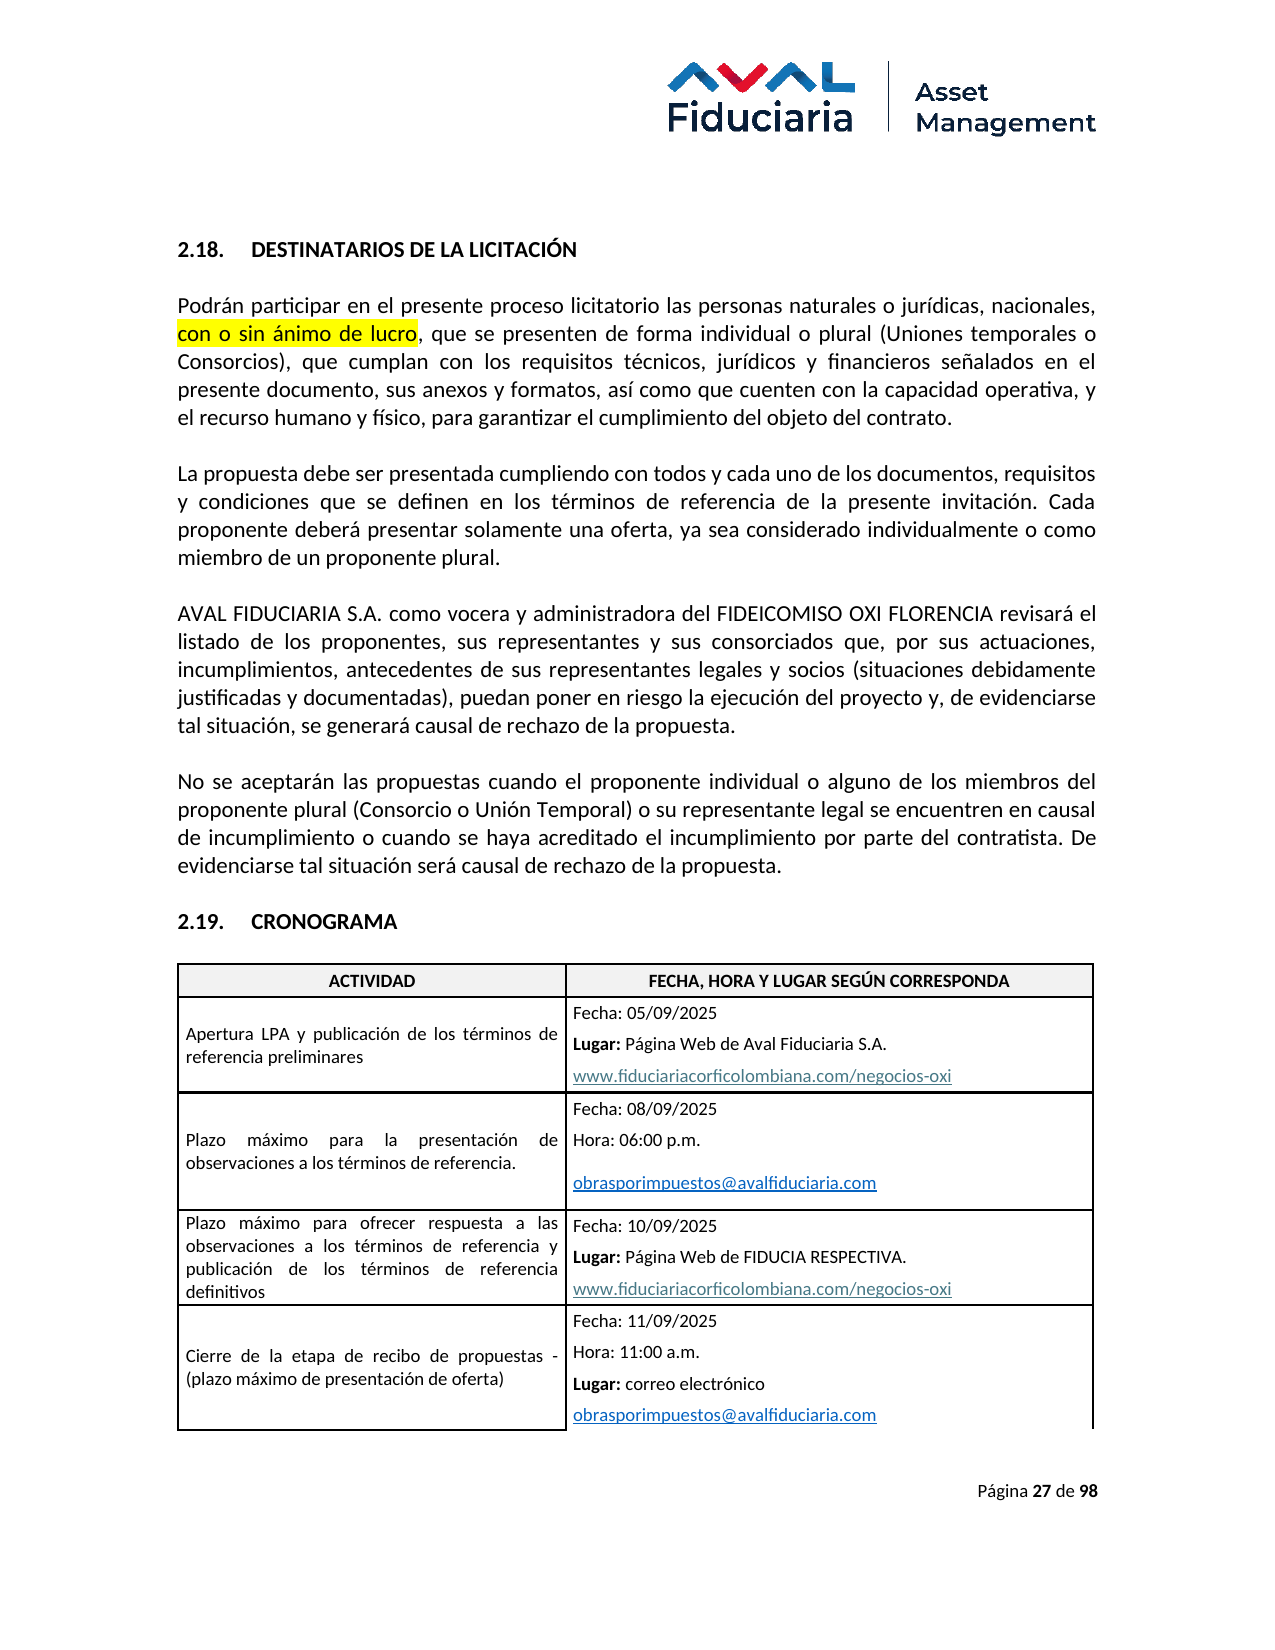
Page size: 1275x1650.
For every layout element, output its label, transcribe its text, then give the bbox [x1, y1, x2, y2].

table_cell Hora: 06:00 p.m. [567, 1123, 1092, 1154]
table_cell obrasporimpuestos@avalfiduciaria.com [567, 1154, 1092, 1209]
subtitle DESTINATARIOS DE LA LICITACIÓN [177, 235, 1098, 263]
text La propuesta debe ser presentada cumpliendo con todos y cada uno de los documentos, requisitos y condiciones que se definen en los términos de referencia de la presente invitación. Cada proponente deberá presentar solamente una oferta, ya sea considerado individualmente o como miembro de un proponente plural. [177, 459, 1098, 571]
text Podrán participar en el presente proceso licitatorio las personas naturales o jurídicas, nacionales, con o sin ánimo de lucro, que se presenten de forma individual o plural (Uniones temporales o Consorcios), que cumplan con los requisitos técnicos, jurídicos y financieros señalados en el presente documento, sus anexos y formatos, así como que cuenten con la capacidad operativa, y el recurso humano y físico, para garantizar el cumplimiento del objeto del contrato. [177, 291, 1098, 431]
table_cell Hora: 11:00 a.m. [567, 1335, 1092, 1366]
table_cell Fecha: 08/09/2025 [567, 1094, 1092, 1123]
table_cell Plazo máximo para la presentación de observaciones a los términos de referencia. [179, 1094, 565, 1209]
table_header FECHA, HORA Y LUGAR SEGÚN CORRESPONDA [567, 965, 1092, 996]
table_cell Fecha: 05/09/2025 [567, 998, 1092, 1027]
table_cell Fecha: 10/09/2025 [567, 1211, 1092, 1240]
picture [665, 59, 1098, 139]
table_cell www.fiduciariacorficolombiana.com/negocios-oxi [567, 1271, 1092, 1304]
text AVAL FIDUCIARIA S.A. como vocera y administradora del FIDEICOMISO OXI FLORENCIA revisará el listado de los proponentes, sus representantes y sus consorciados que, por sus actuaciones, incumplimientos, antecedentes de sus representantes legales y socios (situaciones debidamente justificadas y documentadas), puedan poner en riesgo la ejecución del proyecto y, de evidenciarse tal situación, se generará causal de rechazo de la propuesta. [177, 599, 1098, 739]
table_cell Apertura LPA y publicación de los términos de referencia preliminares [179, 998, 565, 1091]
table_cell Fecha: 11/09/2025 [567, 1306, 1092, 1335]
table_cell Plazo máximo para ofrecer respuesta a las observaciones a los términos de referencia y publicación de los términos de referencia definitivos [179, 1211, 565, 1304]
text No se aceptarán las propuestas cuando el proponente individual o alguno de los miembros del proponente plural (Consorcio o Unión Temporal) o su representante legal se encuentren en causal de incumplimiento o cuando se haya acreditado el incumplimiento por parte del contratista. De evidenciarse tal situación será causal de rechazo de la propuesta. [177, 767, 1098, 879]
table_cell Lugar: Página Web de Aval Fiduciaria S.A. [567, 1028, 1092, 1059]
table_cell www.fiduciariacorficolombiana.com/negocios-oxi [567, 1059, 1092, 1091]
table_cell obrasporimpuestos@avalfiduciaria.com [567, 1398, 1092, 1429]
subtitle CRONOGRAMA [177, 907, 1098, 935]
table_cell Lugar: Página Web de FIDUCIA RESPECTIVA. [567, 1240, 1092, 1271]
table_cell Cierre de la etapa de recibo de propuestas - (plazo máximo de presentación de oferta) [179, 1306, 565, 1429]
table_cell Lugar: correo electrónico [567, 1366, 1092, 1398]
table_header ACTIVIDAD [179, 965, 565, 996]
